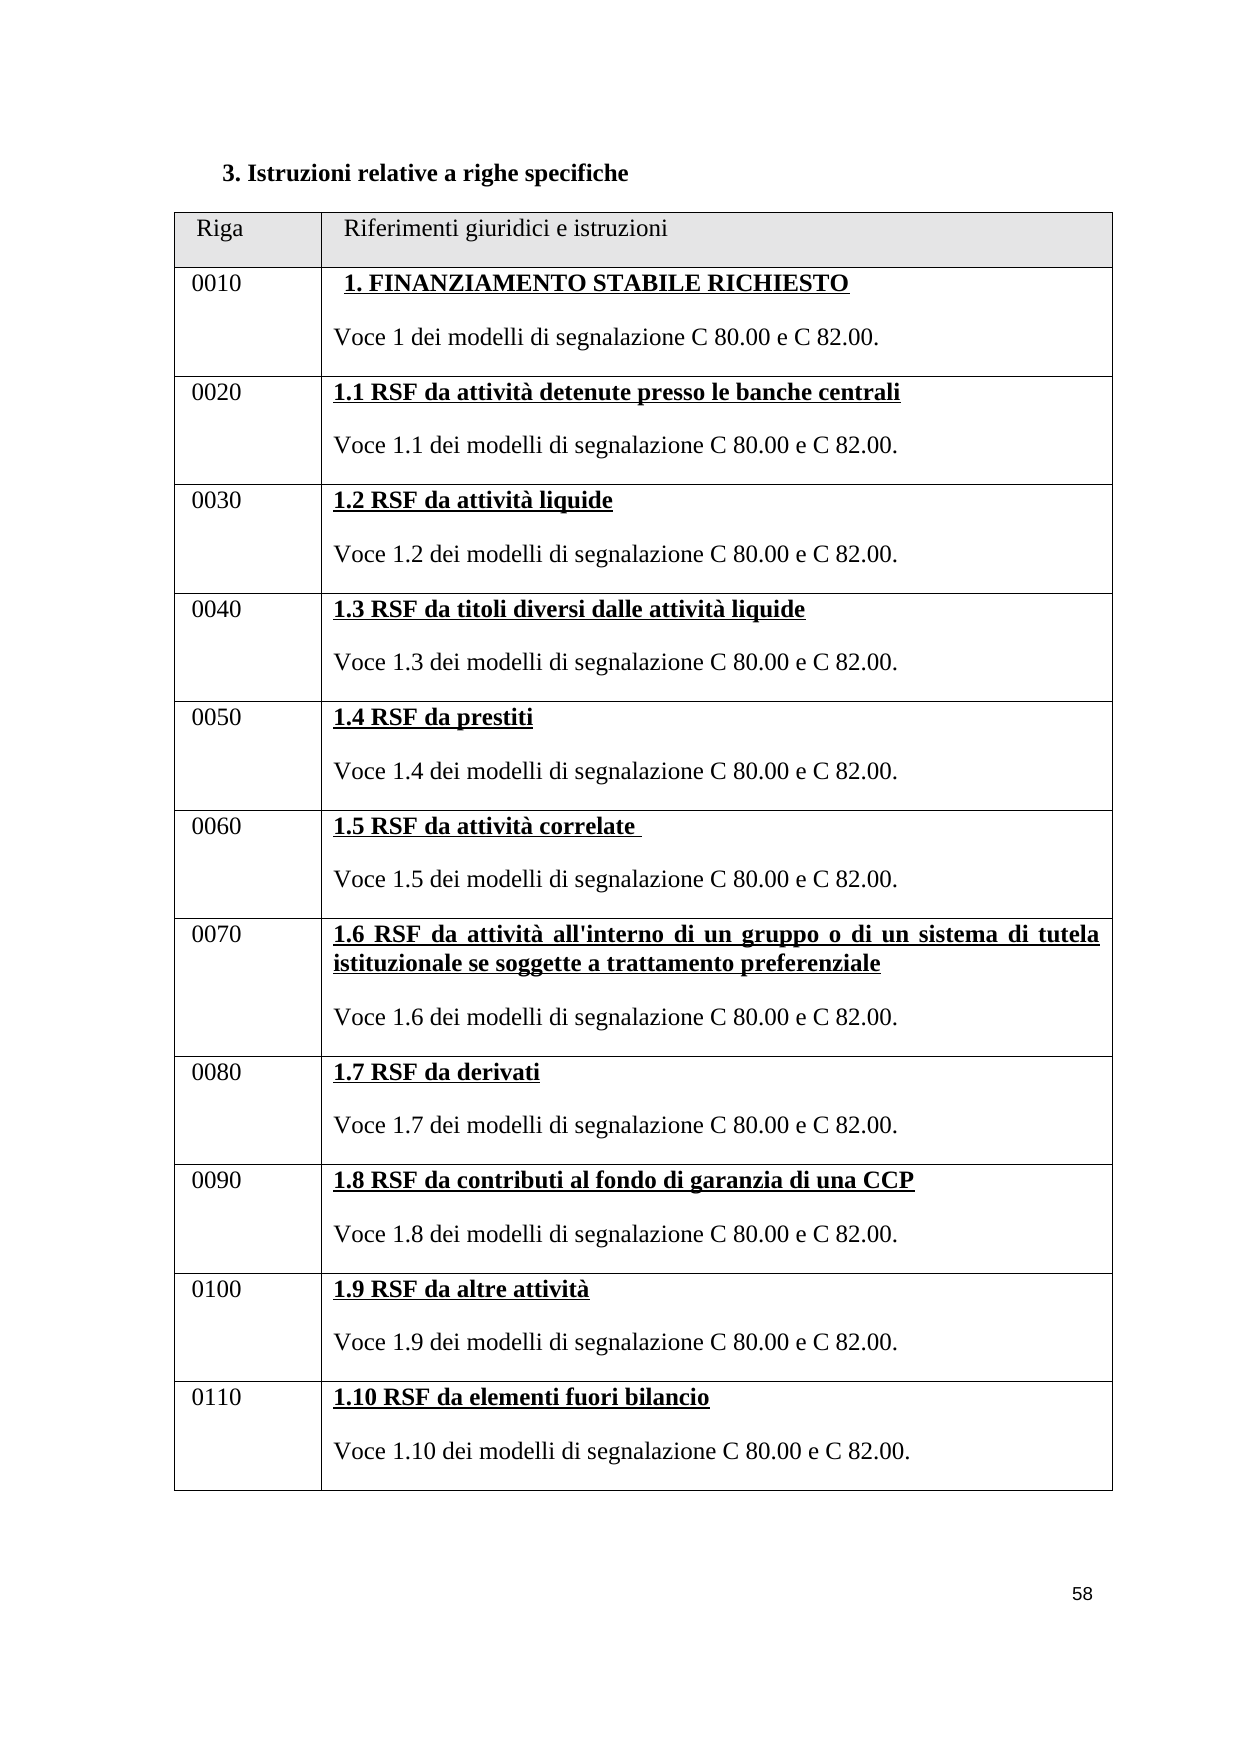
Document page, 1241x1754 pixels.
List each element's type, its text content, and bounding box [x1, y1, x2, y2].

table_cell 1.3 RSF da titoli diversi dalle attività liquide Voce 1.3 dei modelli di segnalazione C 80.00 e C 82.00. [322, 594, 1112, 701]
table_cell 0020 [175, 377, 321, 484]
table_cell 0090 [175, 1165, 321, 1273]
table_cell 0010 [175, 268, 321, 376]
table_cell 0040 [175, 594, 321, 701]
table_cell 0100 [175, 1274, 321, 1381]
table_cell 1.8 RSF da contributi al fondo di garanzia di una CCP Voce 1.8 dei modelli di segnalazione C 80.00 e C 82.00. [322, 1165, 1112, 1273]
table_cell 0030 [175, 485, 321, 593]
table_cell 1.2 RSF da attività liquide Voce 1.2 dei modelli di segnalazione C 80.00 e C 82.00. [322, 485, 1112, 593]
table_cell 0050 [175, 702, 321, 810]
table_cell 1.5 RSF da attività correlate Voce 1.5 dei modelli di segnalazione C 80.00 e C 82.00. [322, 811, 1112, 918]
table_cell 1.7 RSF da derivati Voce 1.7 dei modelli di segnalazione C 80.00 e C 82.00. [322, 1057, 1112, 1164]
table_header Riferimenti giuridici e istruzioni [322, 213, 1112, 267]
table_cell 1.10 RSF da elementi fuori bilancio Voce 1.10 dei modelli di segnalazione C 80.00 e C 82.00. [322, 1382, 1112, 1490]
text 3. Istruzioni relative a righe specifiche [222, 158, 1092, 187]
table_cell 0070 [175, 919, 321, 1056]
table_cell 1.1 RSF da attività detenute presso le banche centrali Voce 1.1 dei modelli di segnalazione C 80.00 e C 82.00. [322, 377, 1112, 484]
table_cell 1.4 RSF da prestiti Voce 1.4 dei modelli di segnalazione C 80.00 e C 82.00. [322, 702, 1112, 810]
table_cell 0110 [175, 1382, 321, 1490]
table_cell 0080 [175, 1057, 321, 1164]
table_cell 0060 [175, 811, 321, 918]
table_cell 1.6 RSF da attività all'interno di un gruppo o di un sistema di tutela istituzionale se soggette a trattamento preferenziale Voce 1.6 dei modelli di segnalazione C 80.00 e C 82.00. [322, 919, 1112, 1056]
table_cell 1. FINANZIAMENTO STABILE RICHIESTO Voce 1 dei modelli di segnalazione C 80.00 e C 82.00. [322, 268, 1112, 376]
table_header Riga [175, 213, 321, 267]
table_cell 1.9 RSF da altre attività Voce 1.9 dei modelli di segnalazione C 80.00 e C 82.00. [322, 1274, 1112, 1381]
